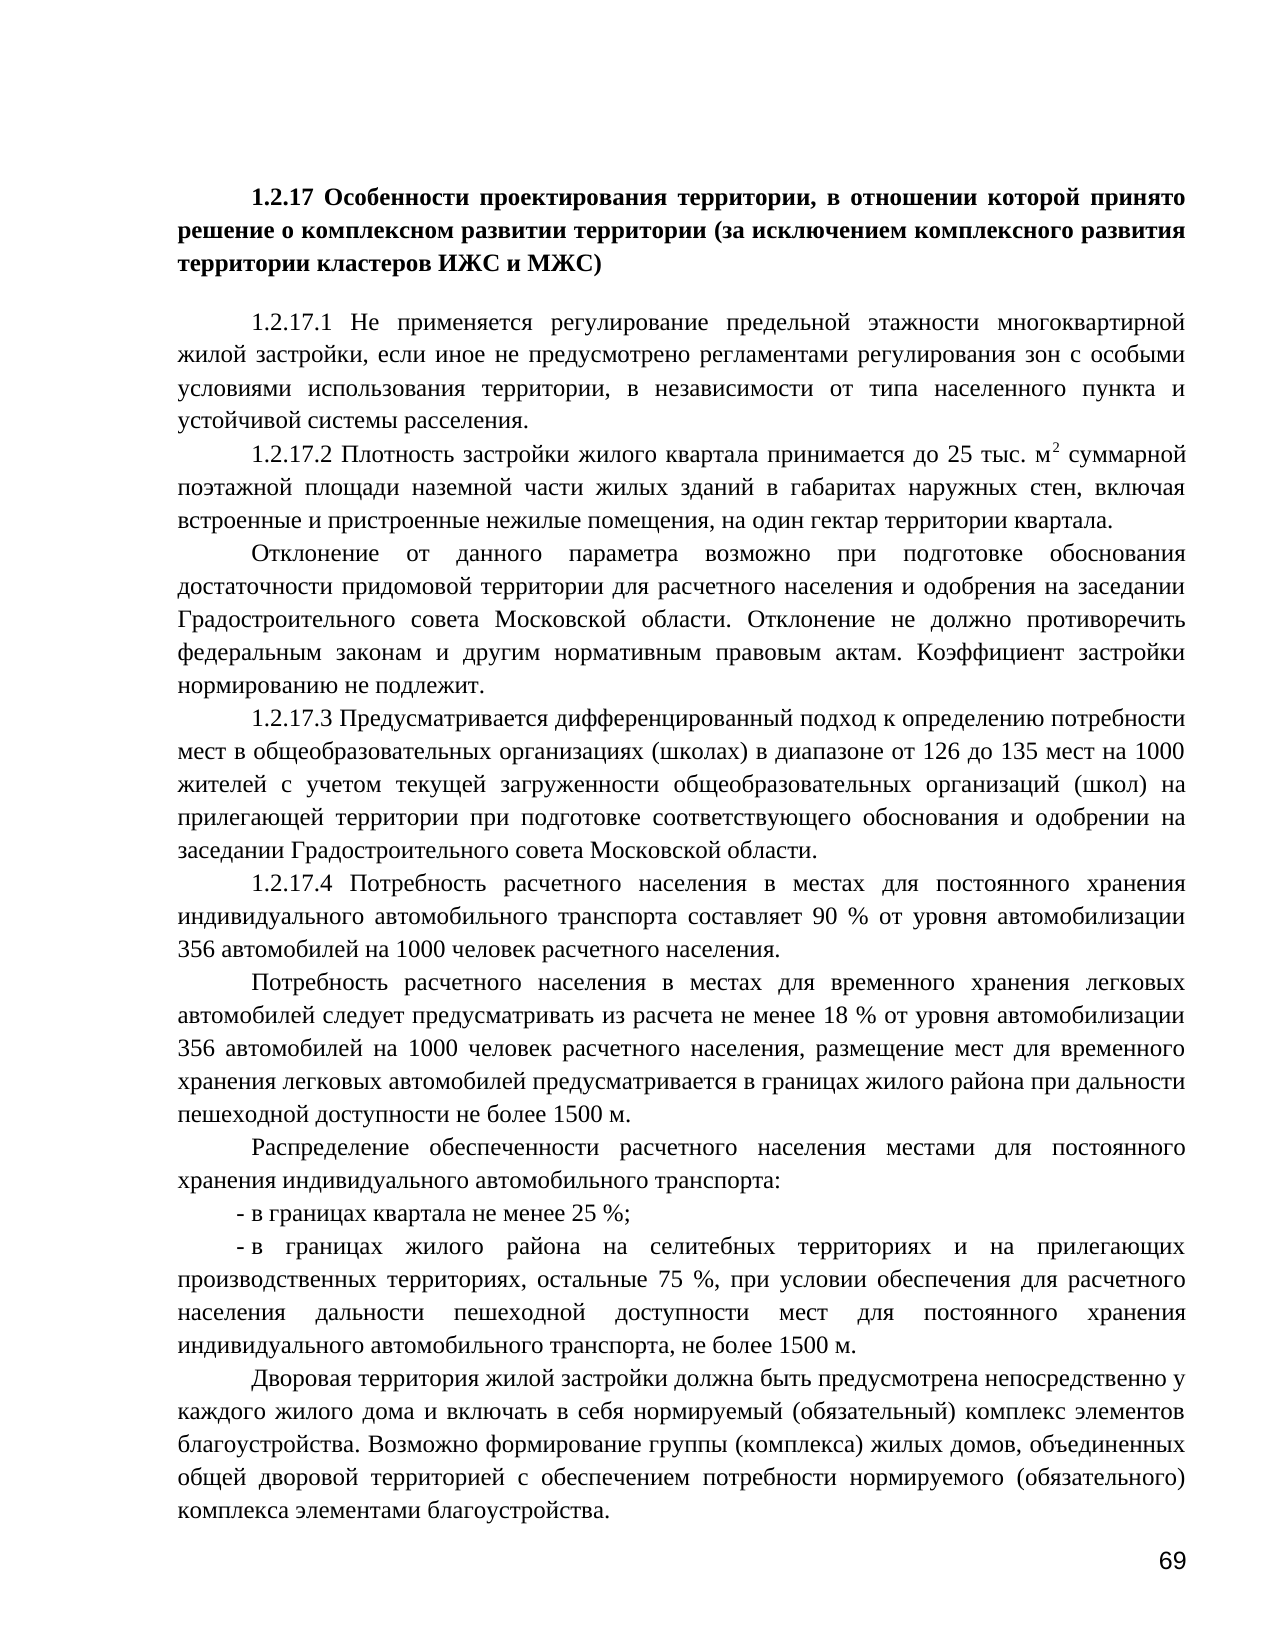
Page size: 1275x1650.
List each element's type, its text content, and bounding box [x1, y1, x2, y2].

text в границах квартала не менее 25 %; [177, 1198, 1186, 1227]
text 1.2.17.2 Плотность застройки жилого квартала принимается до 25 тыс. м2 суммарной поэтажной площади наземной части жилых зданий в габаритах наружных стен, включая встроенные и пристроенные нежилые помещения, на один гектар территории квартала. [177, 439, 1186, 533]
text Дворовая территория жилой застройки должна быть предусмотрена непосредственно у каждого жилого дома и включать в себя нормируемый (обязательный) комплекс элементов благоустройства. Возможно формирование группы (комплекса) жилых домов, объединенных общей дворовой территорией с обеспечением потребности нормируемого (обязательного) комплекса элементами благоустройства. [177, 1363, 1186, 1524]
text Распределение обеспеченности расчетного населения местами для постоянного хранения индивидуального автомобильного транспорта: [177, 1132, 1186, 1194]
text 1.2.17.4 Потребность расчетного населения в местах для постоянного хранения индивидуального автомобильного транспорта составляет 90 % от уровня автомобилизации 356 автомобилей на 1000 человек расчетного населения. [177, 868, 1186, 963]
text 1.2.17.1 Не применяется регулирование предельной этажности многоквартирной жилой застройки, если иное не предусмотрено регламентами регулирования зон с особыми условиями использования территории, в независимости от типа населенного пункта и устойчивой системы расселения. [177, 307, 1186, 434]
text в границах жилого района на селитебных территориях и на прилегающих производственных территориях, остальные 75 %, при условии обеспечения для расчетного населения дальности пешеходной доступности мест для постоянного хранения индивидуального автомобильного транспорта, не более 1500 м. [177, 1231, 1186, 1359]
text Потребность расчетного населения в местах для временного хранения легковых автомобилей следует предусматривать из расчета не менее 18 % от уровня автомобилизации 356 автомобилей на 1000 человек расчетного населения, размещение мест для временного хранения легковых автомобилей предусматривается в границах жилого района при дальности пешеходной доступности не более 1500 м. [177, 967, 1186, 1128]
text Отклонение от данного параметра возможно при подготовке обоснования достаточности придомовой территории для расчетного населения и одобрения на заседании Градостроительного совета Московской области. Отклонение не должно противоречить федеральным законам и другим нормативным правовым актам. Коэффициент застройки нормированию не подлежит. [177, 538, 1186, 698]
text 1.2.17 Особенности проектирования территории, в отношении которой принято решение о комплексном развитии территории (за исключением комплексного развития территории кластеров ИЖС и МЖС) [177, 182, 1186, 277]
text 1.2.17.3 Предусматривается дифференцированный подход к определению потребности мест в общеобразовательных организациях (школах) в диапазоне от 126 до 135 мест на 1000 жителей с учетом текущей загруженности общеобразовательных организаций (школ) на прилегающей территории при подготовке соответствующего обоснования и одобрении на заседании Градостроительного совета Московской области. [177, 703, 1186, 864]
